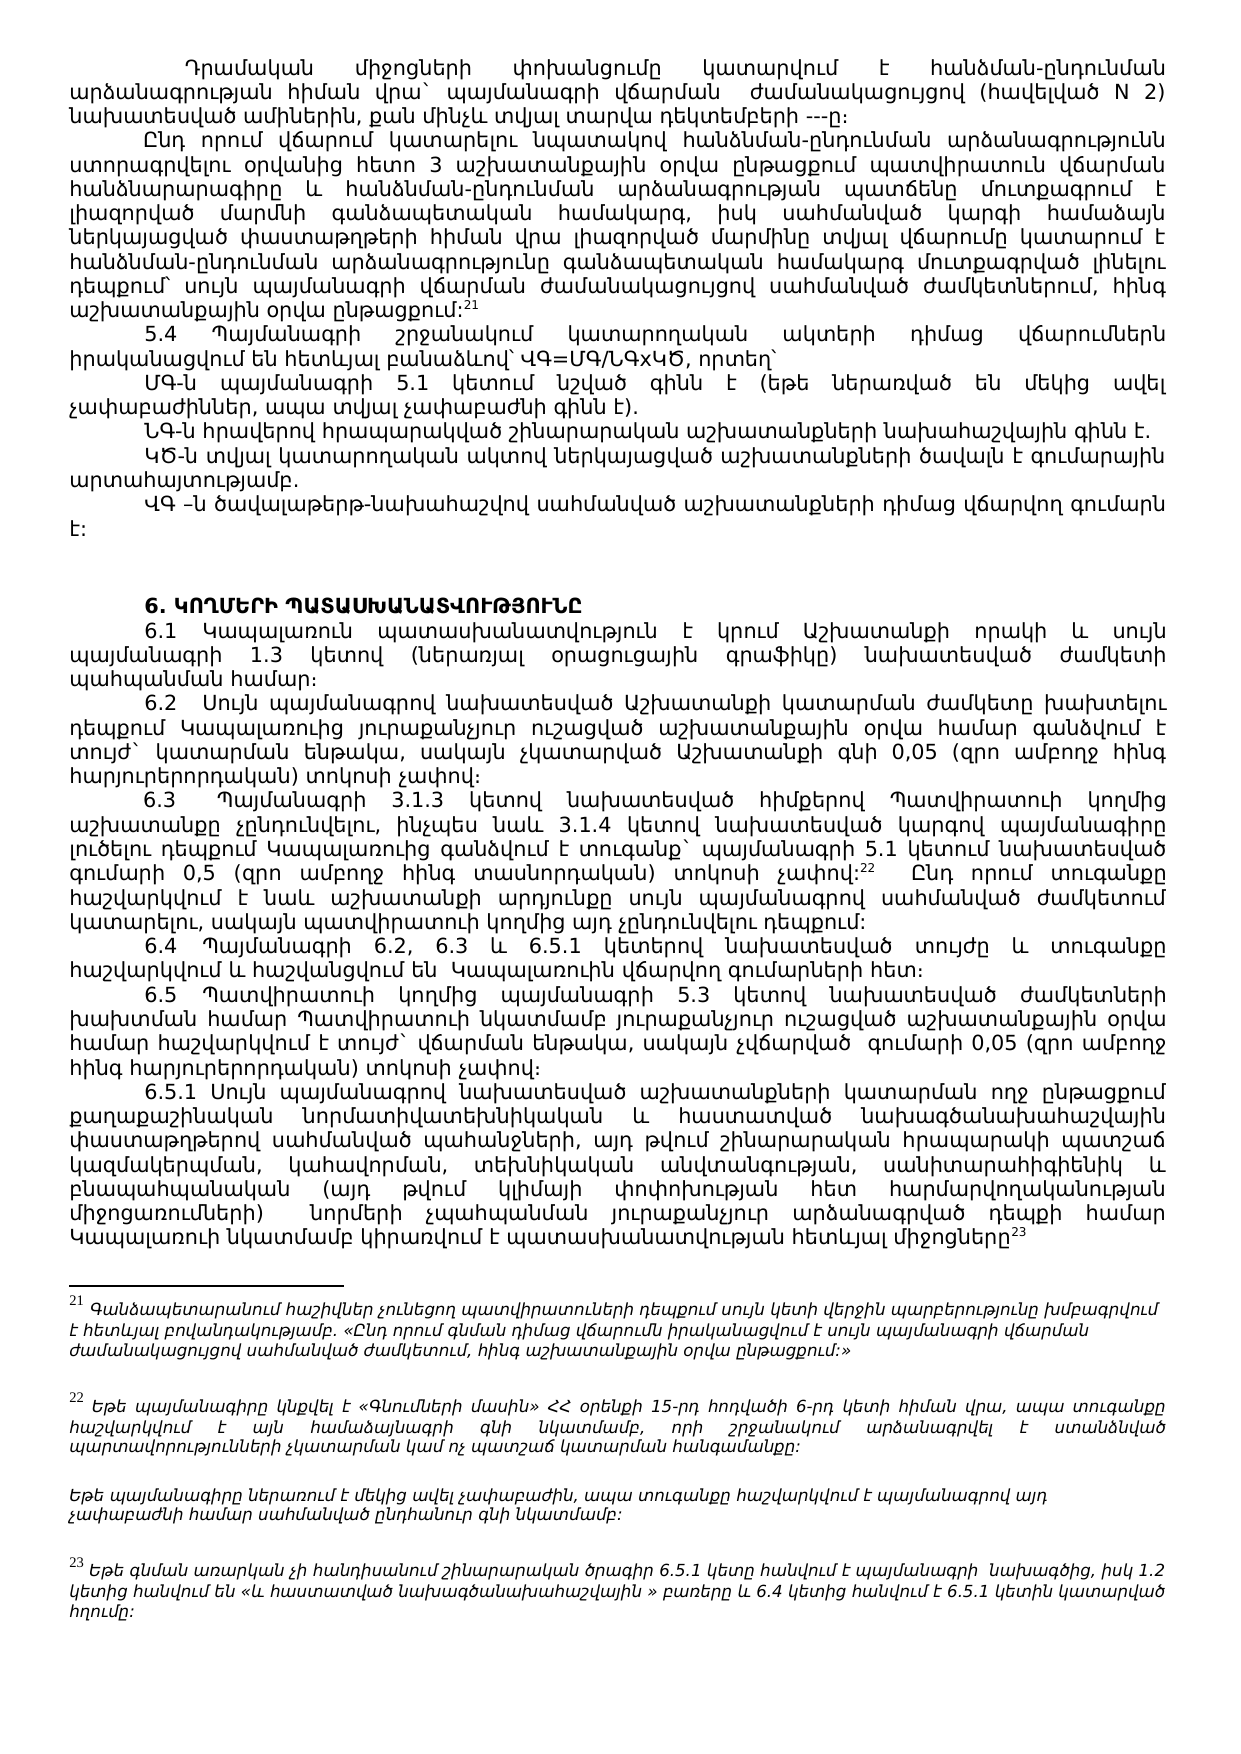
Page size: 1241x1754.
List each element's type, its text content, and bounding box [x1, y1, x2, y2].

text Ընդ որում վճարում կատարելու նպատակով հանձնման-ընդունման արձանագրությունն ստորագրվելու օրվանից հետո 3 աշխատանքային օրվա ընթացքում պատվիրատուն վճարման հանձնարարագիրը և հանձնման-ընդունման արձանագրության պատճենը մուտքագրում է լիազորված մարմնի գանձապետական համակարգ, իսկ սահմանված կարգի համաձայն ներկայացված փաստաթղթերի հիման վրա լիազորված մարմինը տվյալ վճարումը կատարում է հանձնման-ընդունման արձանագրությունը գանձապետական համակարգ մուտքագրված լինելու դեպքում՝ սույն պայմանագրի վճարման ժամանակացույցով սահմանված ժամկետներում, հինգ աշխատանքային օրվա ընթացքում: [69, 128, 1167, 322]
text 6.5.1 Սույն պայմանագրով նախատեսված աշխատանքների կատարման ողջ ընթացքում քաղաքաշինական նորմատիվատեխնիկական և հաստատված նախագծանախահաշվային փաստաթղթերով սահմանված պահանջների, այդ թվում շինարարական հրապարակի պատշաճ կազմակերպման, կահավորման, տեխնիկական անվտանգության, սանիտարահիգիենիկ և բնապահպանական (այդ թվում կլիմայի փոփոխության հետ հարմարվողականության միջոցառումների) նորմերի չպահպանման յուրաքանչյուր արձանագրված դեպքի համար Կապալառուի նկատմամբ կիրառվում է պատասխանատվության հետևյալ միջոցները [69, 1080, 1167, 1250]
text 6.1 Կապալառուն պատասխանատվություն է կրում Աշխատանքի որակի և սույն պայմանագրի 1.3 կետով (ներառյալ օրացուցային գրաֆիկը) նախատեսված ժամկետի պահպանման համար։ [69, 619, 1167, 691]
text 6.5 Պատվիրատուի կողմից պայմանագրի 5.3 կետով նախատեսված ժամկետների խախտման համար Պատվիրատուի նկատմամբ յուրաքանչյուր ուշացված աշխատանքային օրվա համար հաշվարկվում է տույժ` վճարման ենթակա, սակայն չվճարված գումարի 0,05 (զրո ամբողջ հինգ հարյուրերորդական) տոկոսի չափով։ [69, 983, 1167, 1080]
text ՆԳ-ն հրավերով հրապարակված շինարարական աշխատանքների նախահաշվային գինն է. [69, 419, 1167, 444]
text 6.2 Սույն պայմանագրով նախատեսված Աշխատանքի կատարման ժամկետը խախտելու դեպքում Կապալառուից յուրաքանչյուր ուշացված աշխատանքային օրվա համար գանձվում է տույժ` կատարման ենթակա, սակայն չկատարված Աշխատանքի գնի 0,05 (զրո ամբողջ հինգ հարյուրերորդական) տոկոսի չափով։ [69, 691, 1167, 788]
text ԿԾ-ն տվյալ կատարողական ակտով ներկայացված աշխատանքների ծավալն է գումարային արտահայտությամբ. [69, 444, 1167, 492]
text 6. ԿՈՂՄԵՐԻ ՊԱՏԱՍԽԱՆԱՏՎՈՒԹՅՈՒՆԸ [69, 594, 1167, 619]
text ՎԳ –ն ծավալաթերթ-նախահաշվով սահմանված աշխատանքների դիմաց վճարվող գումարն է: [69, 492, 1167, 541]
text 6.3 Պայմանագրի 3.1.3 կետով նախատեսված հիմքերով Պատվիրատուի կողմից աշխատանքը չընդունվելու, ինչպես նաև 3.1.4 կետով նախատեսված կարգով պայմանագիրը լուծելու դեպքում Կապալառուից գանձվում է տուգանք` պայմանագրի 5.1 կետում նախատեսված գումարի 0,5 (զրո ամբողջ հինգ տասնորդական) տոկոսի չափով: Ընդ որում տուգանքը հաշվարկվում է նաև աշխատանքի արդյունքը սույն պայմանագրով սահմանված ժամկետում կատարելու, սակայն պատվիրատուի կողմից այդ չընդունվելու դեպքում: [69, 788, 1167, 934]
text Դրամական միջոցների փոխանցումը կատարվում է հանձման-ընդունման արձանագրության հիման վրա` պայմանագրի վճարման ժամանակացույցով (հավելված N 2) նախատեսված ամիներին, քան մինչև տվյալ տարվա դեկտեմբերի ---ը։ [69, 56, 1167, 128]
text ՄԳ-ն պայմանագրի 5.1 կետում նշված գինն է (եթե ներառված են մեկից ավել չափաբաժիններ, ապա տվյալ չափաբաժնի գինն է). [69, 371, 1167, 419]
text 5.4 Պայմանագրի շրջանակում կատարողական ակտերի դիմաց վճարումներն իրականացվում են հետևյալ բանաձևով՝ ՎԳ=ՄԳ/ՆԳxԿԾ, որտեղ՝ [69, 322, 1167, 371]
text 6.4 Պայմանագրի 6.2, 6.3 և 6.5.1 կետերով նախատեսված տույժը և տուգանքը հաշվարկվում և հաշվանցվում են Կապալառուին վճարվող գումարների հետ։ [69, 934, 1167, 983]
